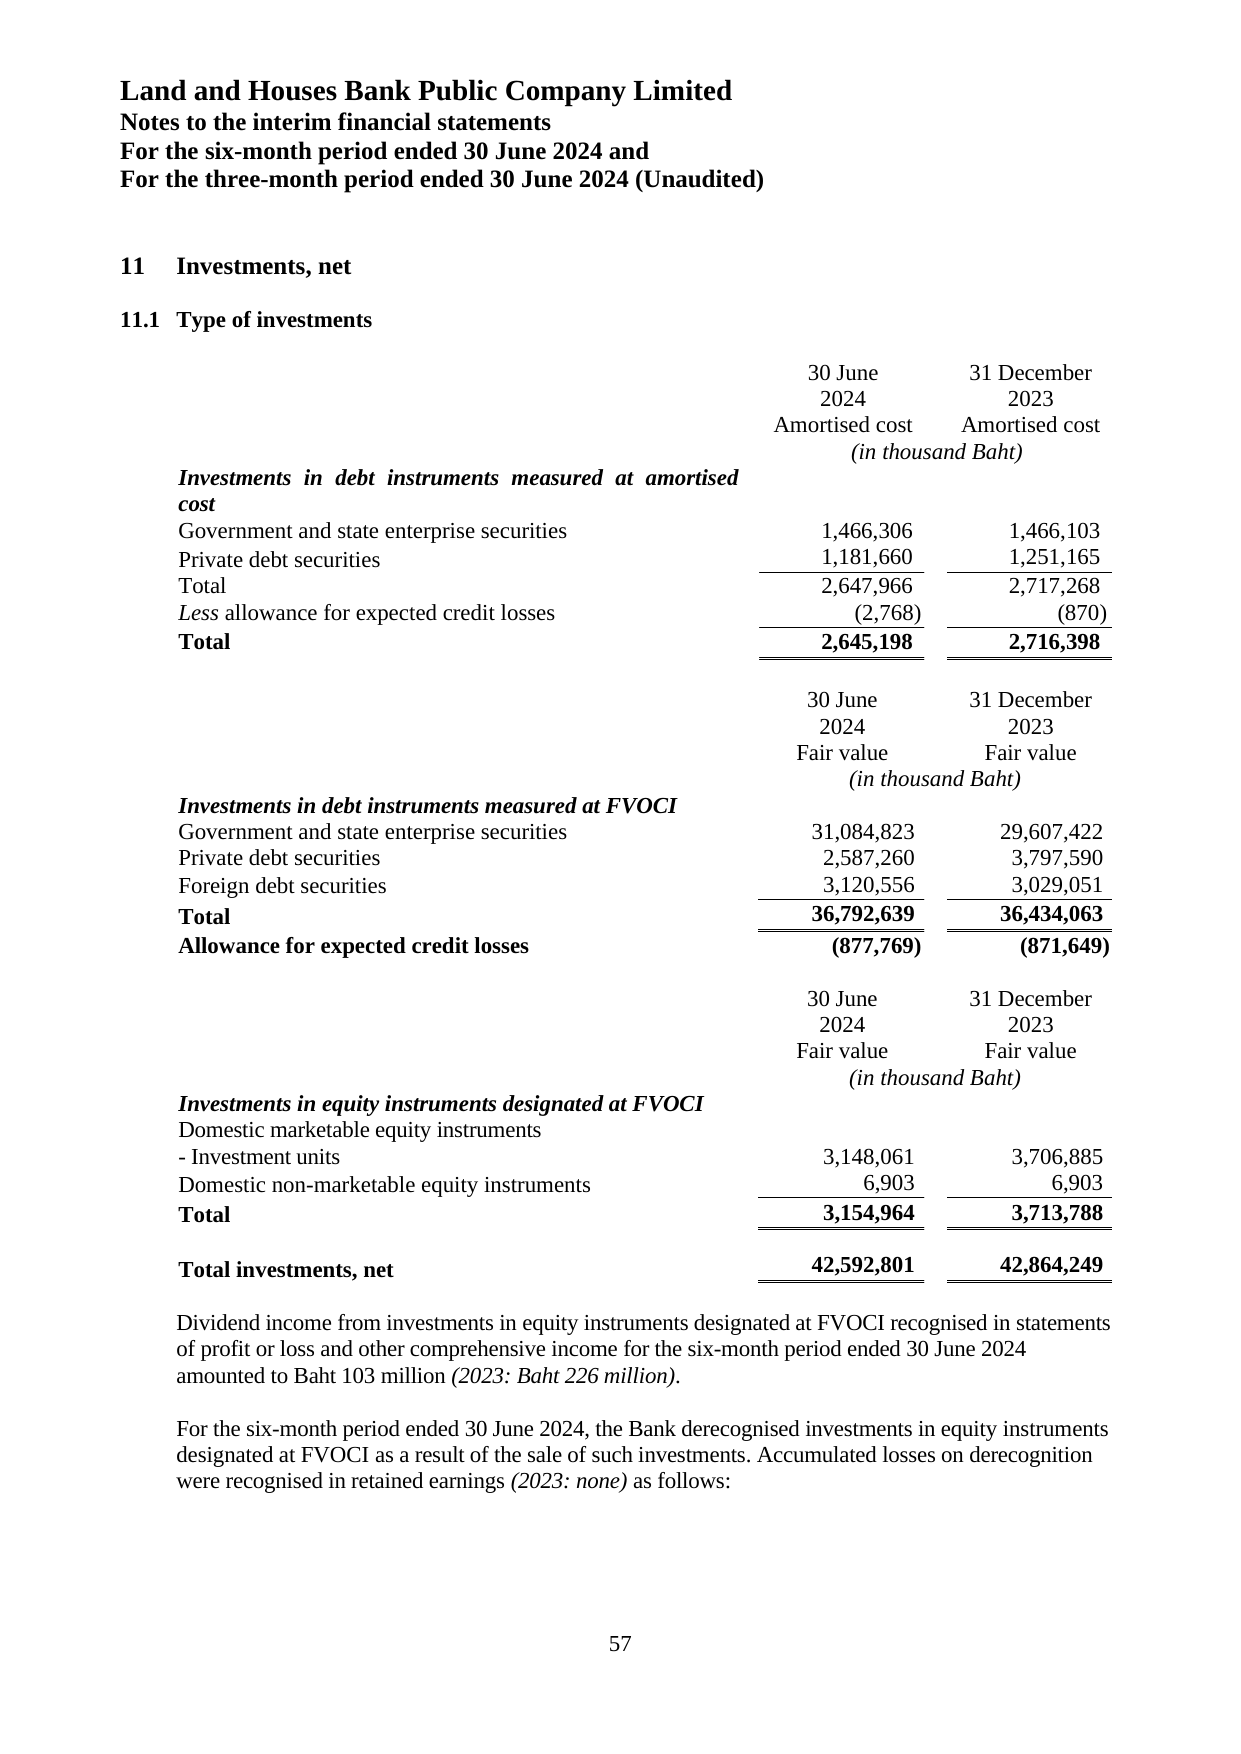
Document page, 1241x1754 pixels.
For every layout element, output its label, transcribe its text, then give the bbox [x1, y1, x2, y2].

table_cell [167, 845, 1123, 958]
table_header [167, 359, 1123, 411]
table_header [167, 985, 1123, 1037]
text For the six-month period ended 30 June 2024, the Bank derecognised investments in equity instruments designated at FVOCI as a result of the sale of such investments. Accumulated losses on derecognition were recognised in retained earnings (2023: none) as follows: [176, 1414, 1120, 1494]
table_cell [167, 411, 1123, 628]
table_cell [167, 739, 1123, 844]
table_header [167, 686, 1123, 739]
text 11.1 Type of investments [120, 306, 1120, 332]
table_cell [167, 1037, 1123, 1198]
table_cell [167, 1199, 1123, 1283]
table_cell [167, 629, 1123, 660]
text Dividend income from investments in equity instruments designated at FVOCI recognised in statements of profit or loss and other comprehensive income for the six-month period ended 30 June 2024 amounted to Baht 103 million (2023: Baht 226 million). [176, 1309, 1120, 1388]
subtitle Investments, net [120, 251, 1120, 279]
